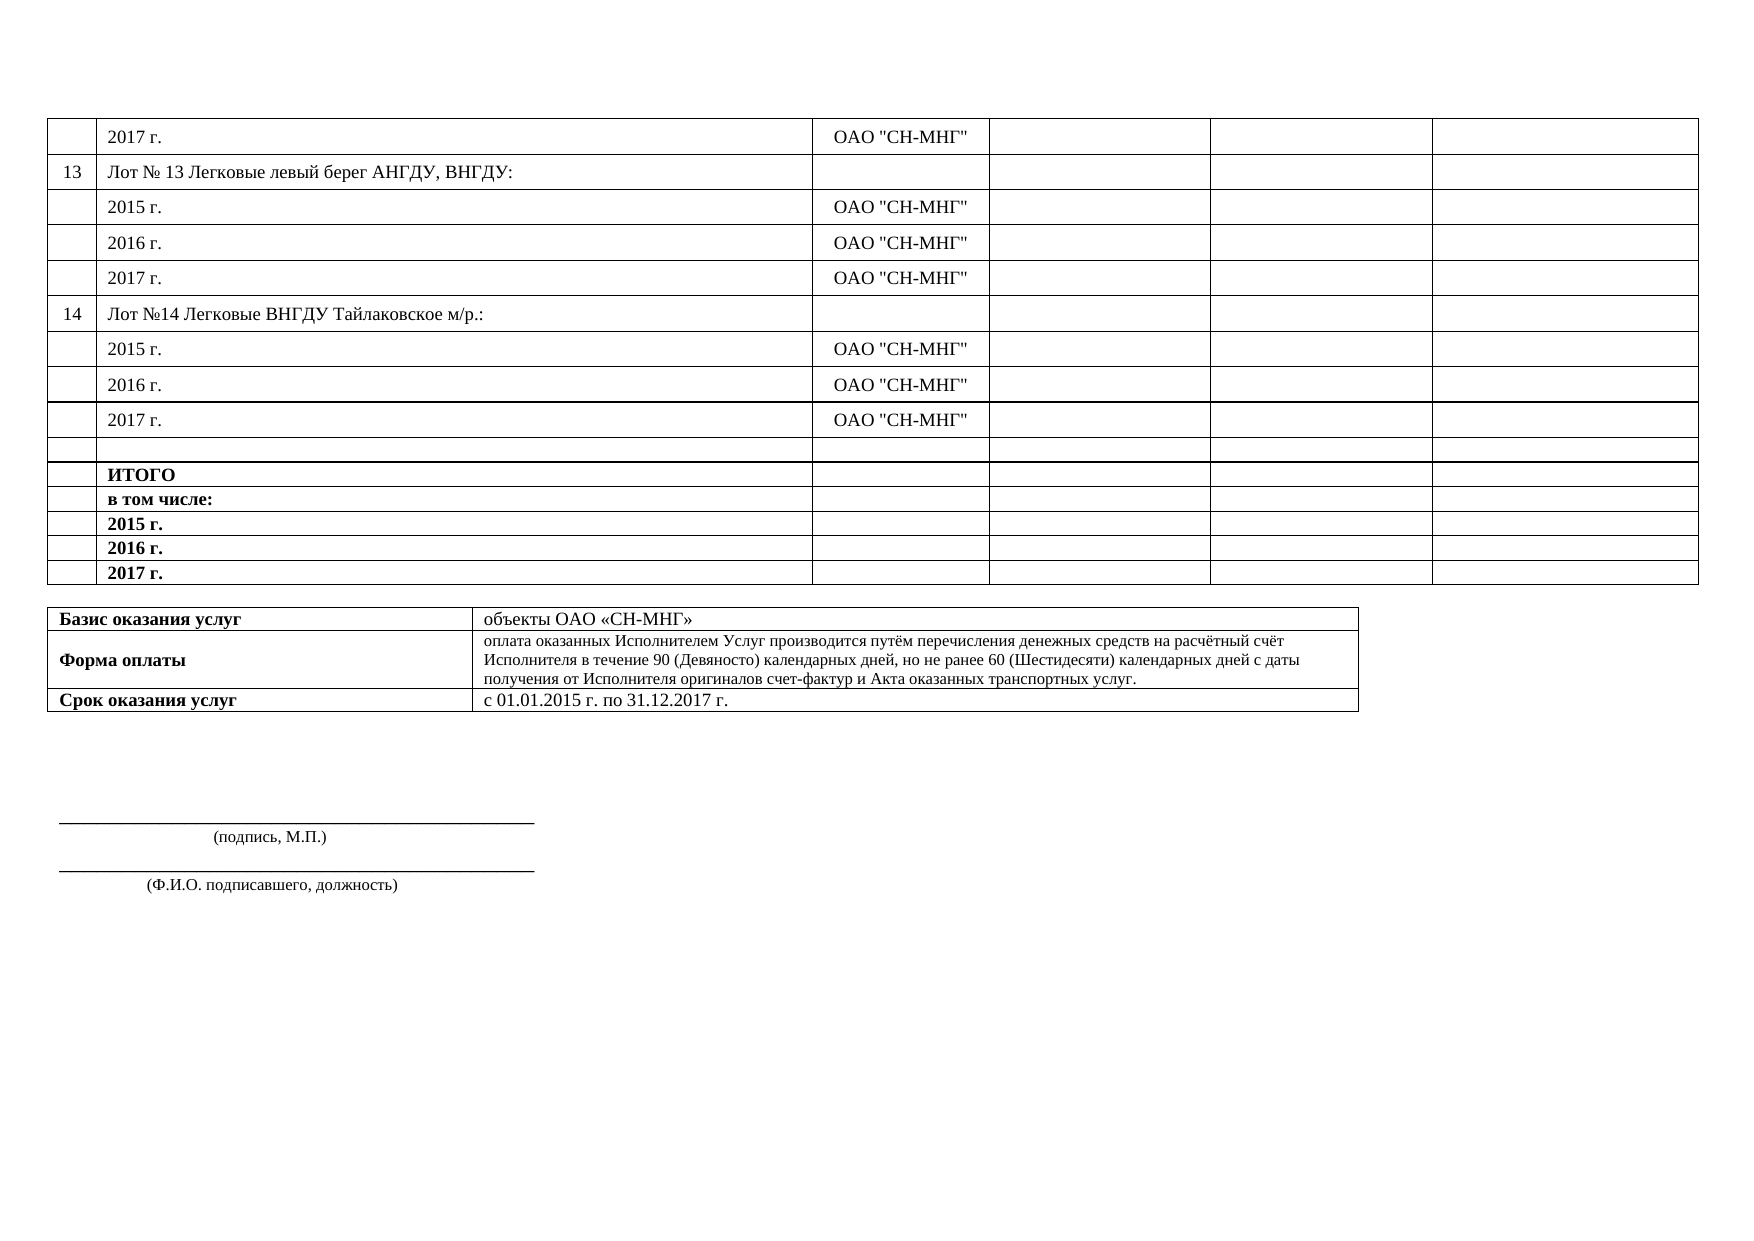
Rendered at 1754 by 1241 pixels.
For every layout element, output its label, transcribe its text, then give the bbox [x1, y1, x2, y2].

table_cell [990, 155, 1210, 189]
table_cell [990, 403, 1210, 437]
table_cell [990, 487, 1210, 511]
table_cell [48, 403, 96, 437]
table_cell [1211, 225, 1432, 260]
table_cell ОАО "СН-МНГ" [813, 119, 989, 153]
table_cell [990, 190, 1210, 224]
table_cell оплата оказанных Исполнителем Услуг производится путём перечисления денежных средств на расчётный счёт Исполнителя в течение 90 (Девяносто) календарных дней, но не ранее 60 (Шестидесяти) календарных дней с даты получения от Исполнителя оригиналов счет-фактур и Акта оказанных транспортных услуг. [473, 631, 1358, 688]
table_cell [48, 536, 96, 560]
table_cell [1211, 463, 1432, 486]
table_cell [1211, 367, 1432, 401]
table_cell с 01.01.2015 г. по 31.12.2017 г. [473, 689, 1358, 711]
table_cell [990, 119, 1210, 153]
table_cell ИТОГО [97, 463, 812, 486]
text (подпись, М.П.) [59, 827, 1695, 846]
table_cell [990, 367, 1210, 401]
table_cell 2016 г. [97, 367, 812, 401]
table_cell [48, 190, 96, 224]
table_cell ОАО "СН-МНГ" [813, 367, 989, 401]
table_cell [990, 225, 1210, 260]
table_cell [1211, 155, 1432, 189]
table_cell [990, 261, 1210, 295]
table_cell 2016 г. [97, 225, 812, 260]
table_cell [1211, 512, 1432, 535]
table_cell [1211, 561, 1432, 584]
table_cell 2015 г. [97, 332, 812, 366]
table_cell [1433, 561, 1698, 584]
table_cell [990, 561, 1210, 584]
table_cell [813, 512, 989, 535]
table_cell Форма оплаты [48, 631, 472, 688]
table_cell [1433, 403, 1698, 437]
table_cell [48, 225, 96, 260]
table_cell [1211, 261, 1432, 295]
table_cell [990, 438, 1210, 461]
table_cell [48, 561, 96, 584]
table_cell [1211, 332, 1432, 366]
table_cell [1211, 438, 1432, 461]
table_cell ОАО "СН-МНГ" [813, 403, 989, 437]
table_cell 2015 г. [97, 512, 812, 535]
table_cell [813, 155, 989, 189]
table_cell ОАО "СН-МНГ" [813, 261, 989, 295]
table_cell 2017 г. [97, 561, 812, 584]
table_header Базис оказания услуг [48, 608, 472, 629]
table_cell [813, 438, 989, 461]
table_cell ОАО "СН-МНГ" [813, 225, 989, 260]
table_cell [1433, 332, 1698, 366]
table_cell [1433, 367, 1698, 401]
table_cell [1433, 225, 1698, 260]
table_cell [990, 536, 1210, 560]
table_cell [1211, 536, 1432, 560]
table_cell [48, 367, 96, 401]
text (Ф.И.О. подписавшего, должность) [59, 875, 1695, 894]
table_cell Срок оказания услуг [48, 689, 472, 711]
table_cell в том числе: [97, 487, 812, 511]
table_cell 2016 г. [97, 536, 812, 560]
table_cell ОАО "СН-МНГ" [813, 332, 989, 366]
table_cell [1433, 261, 1698, 295]
table_cell [1433, 296, 1698, 331]
table_cell [813, 487, 989, 511]
table_cell [813, 536, 989, 560]
table_cell Лот №14 Легковые ВНГДУ Тайлаковское м/р.: [97, 296, 812, 331]
table_cell ОАО "СН-МНГ" [813, 190, 989, 224]
table_cell [1211, 190, 1432, 224]
table_cell [48, 332, 96, 366]
table_cell [990, 332, 1210, 366]
table_cell 2015 г. [97, 190, 812, 224]
table_cell [48, 261, 96, 295]
table_cell [1433, 190, 1698, 224]
table_cell [48, 512, 96, 535]
table_cell [97, 438, 812, 461]
text ______________________________________ [59, 798, 1695, 827]
table_cell [1433, 512, 1698, 535]
table_cell [813, 463, 989, 486]
table_cell [990, 512, 1210, 535]
table_cell [1433, 487, 1698, 511]
table_cell [48, 119, 96, 153]
table_cell [1433, 119, 1698, 153]
table_cell 14 [48, 296, 96, 331]
table_cell [1433, 155, 1698, 189]
table_header объекты ОАО «СН-МНГ» [473, 608, 1358, 629]
table_cell [990, 463, 1210, 486]
table_cell [48, 438, 96, 461]
table_cell [1211, 487, 1432, 511]
table_cell 13 [48, 155, 96, 189]
table_cell [813, 561, 989, 584]
table_cell 2017 г. [97, 261, 812, 295]
table_cell [1211, 403, 1432, 437]
table_cell [1211, 119, 1432, 153]
table_cell [990, 296, 1210, 331]
table_cell 2017 г. [97, 403, 812, 437]
table_cell [48, 463, 96, 486]
table_cell [1433, 536, 1698, 560]
table_cell [48, 487, 96, 511]
table_cell [1433, 463, 1698, 486]
table_cell Лот № 13 Легковые левый берег АНГДУ, ВНГДУ: [97, 155, 812, 189]
text ______________________________________ [59, 846, 1695, 875]
table_cell [813, 296, 989, 331]
table_cell [1211, 296, 1432, 331]
table_cell 2017 г. [97, 119, 812, 153]
table_cell [1433, 438, 1698, 461]
